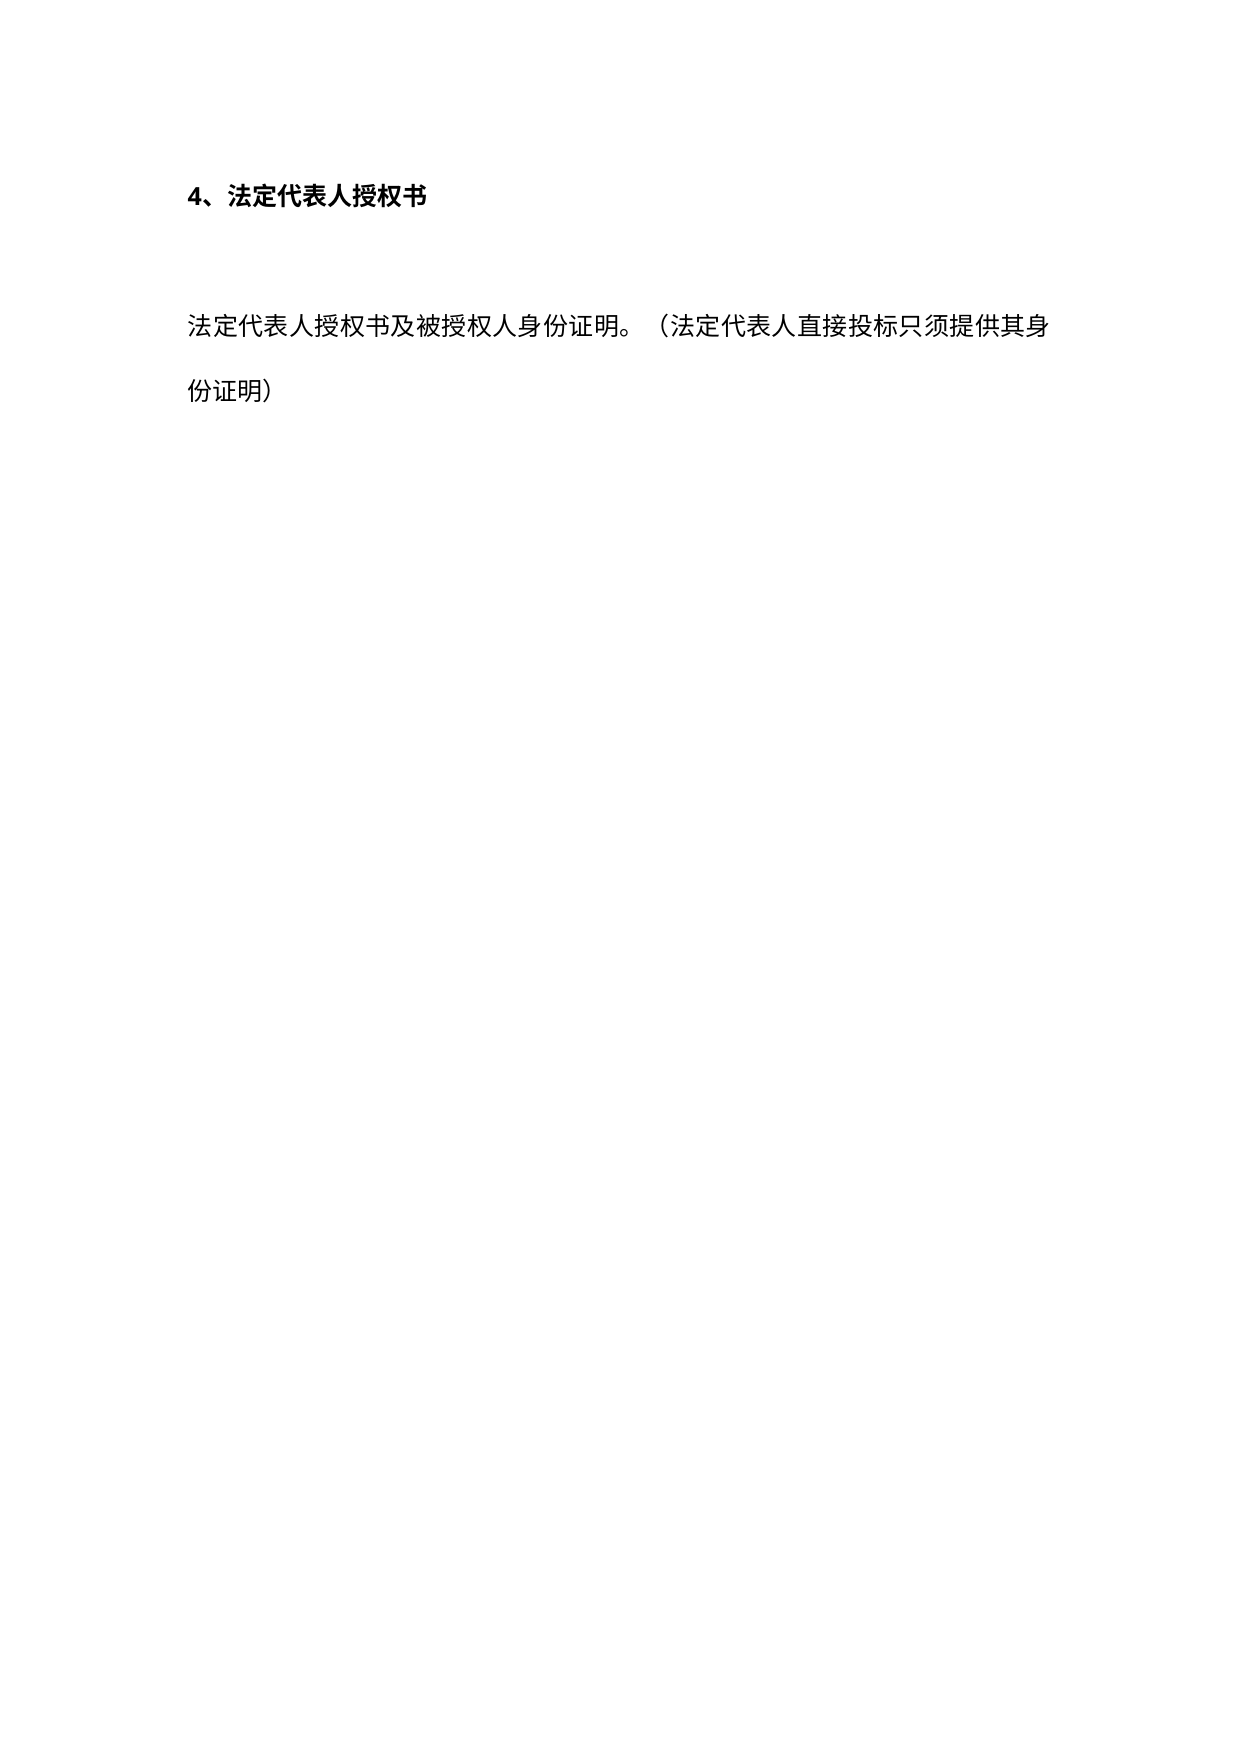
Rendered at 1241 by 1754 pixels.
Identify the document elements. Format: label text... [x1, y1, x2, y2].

text 4、法定代表人授权书 [187, 162, 1053, 227]
text 法定代表人授权书及被授权人身份证明。（法定代表人直接投标只须提供其身份证明） [187, 292, 1053, 422]
